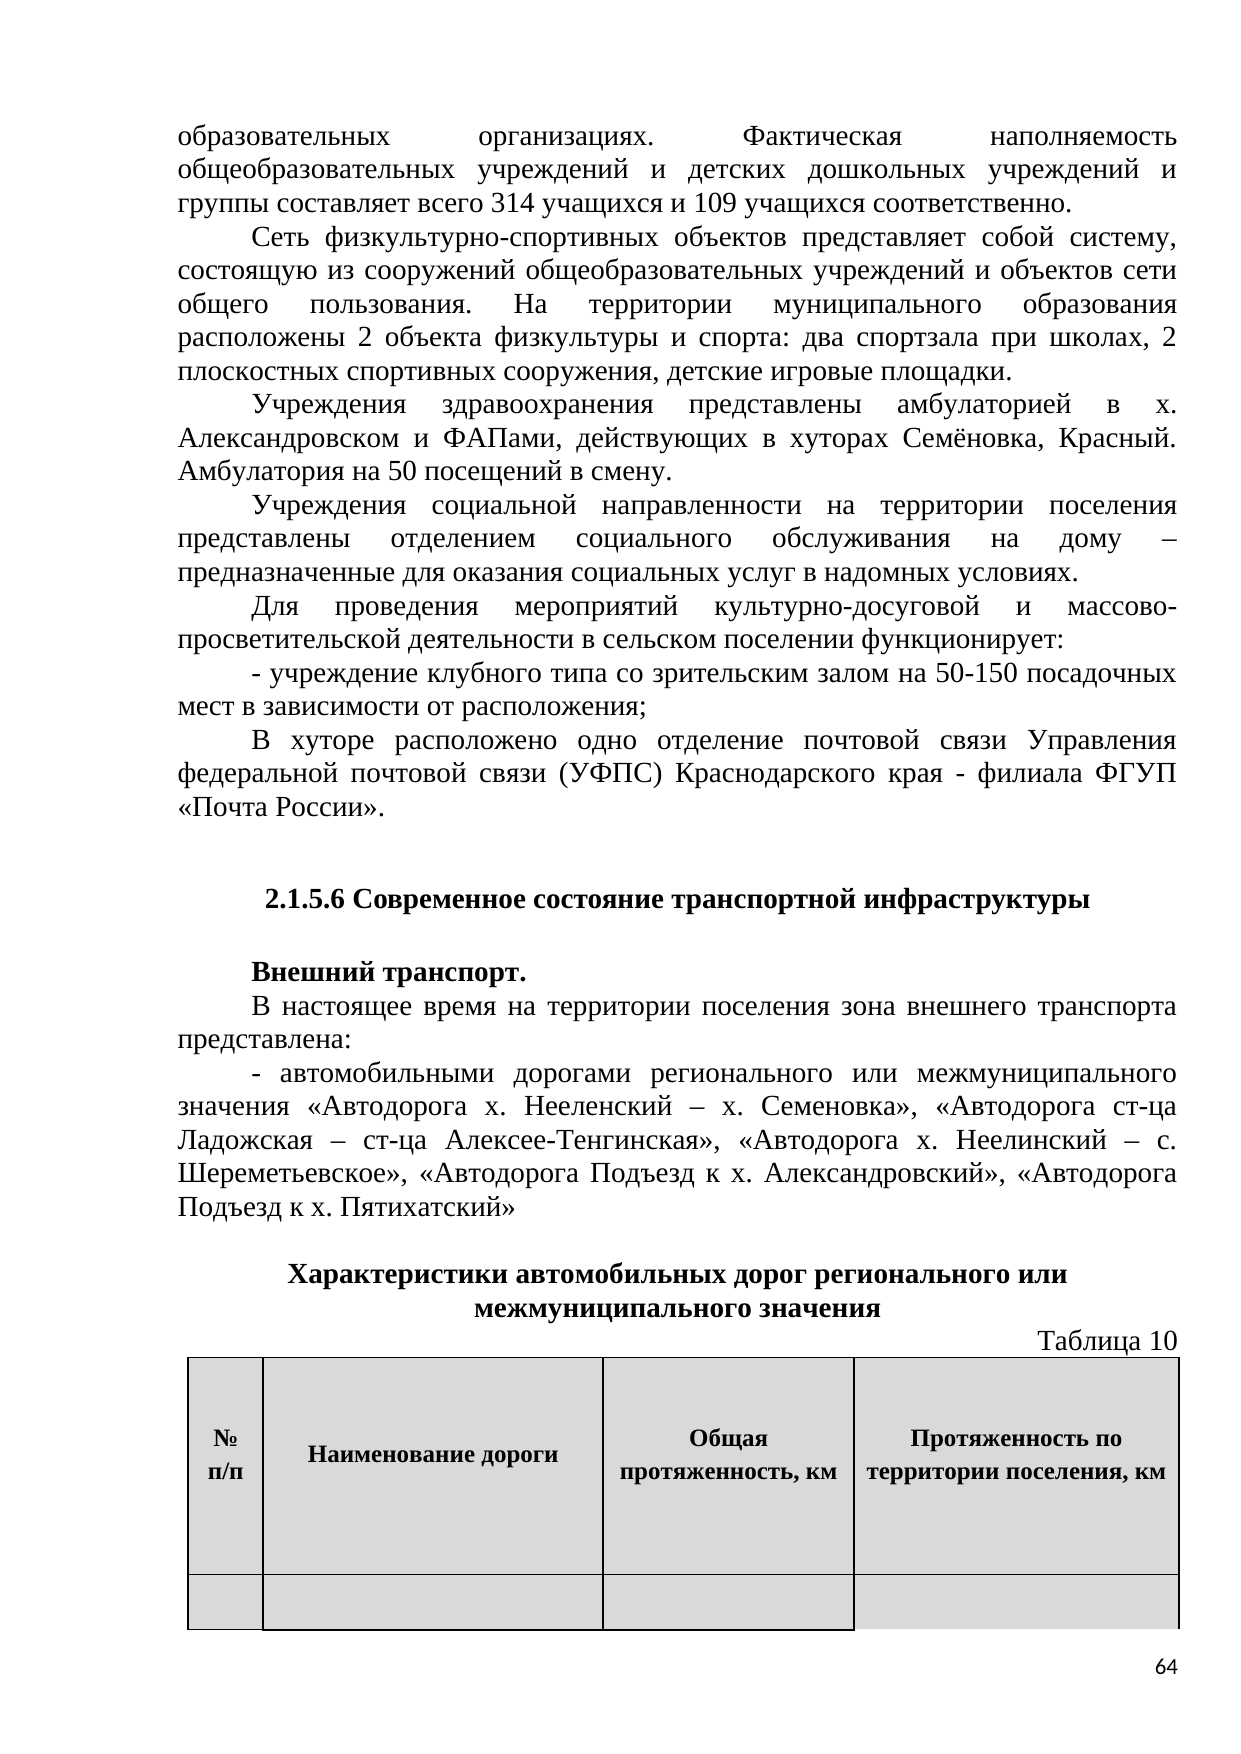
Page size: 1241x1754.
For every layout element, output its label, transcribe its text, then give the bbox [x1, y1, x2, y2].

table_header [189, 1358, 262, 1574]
subtitle 2.1.5.6 Современное состояние транспортной инфраструктуры [177, 881, 1178, 914]
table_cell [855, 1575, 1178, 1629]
text В хуторе расположено одно отделение почтовой связи Управления федеральной почтовой связи (УФПС) Краснодарского края - филиала ФГУП «Почта России». [177, 722, 1178, 822]
text Учреждения здравоохранения представлены амбулаторией в х. Александровском и ФАПами, действующих в хуторах Семёновка, Красный. Амбулатория на 50 посещений в смену. [177, 386, 1178, 487]
text - автомобильными дорогами регионального или межмуниципального значения «Автодорога х. Нееленский – х. Семеновка», «Автодорога ст-ца Ладожская – ст-ца Алексее-Тенгинская», «Автодорога х. Неелинский – с. Шереметьевское», «Автодорога Подъезд к х. Александровский», «Автодорога Подъезд к х. Пятихатский» [177, 1055, 1178, 1223]
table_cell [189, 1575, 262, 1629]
text Внешний транспорт. [177, 954, 1178, 988]
text Характеристики автомобильных дорог регионального или межмуниципального значения [177, 1256, 1178, 1323]
text Сеть физкультурно-спортивных объектов представляет собой систему, состоящую из сооружений общеобразовательных учреждений и объектов сети общего пользования. На территории муниципального образования расположены 2 объекта физкультуры и спорта: два спортзала при школах, 2 плоскостных спортивных сооружения, детские игровые площадки. [177, 219, 1178, 386]
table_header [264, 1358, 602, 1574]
text Учреждения социальной направленности на территории поселения представлены отделением социального обслуживания на дому – предназначенные для оказания социальных услуг в надомных условиях. [177, 487, 1178, 588]
text В настоящее время на территории поселения зона внешнего транспорта представлена: [177, 988, 1178, 1055]
text Таблица 10 [177, 1323, 1178, 1357]
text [177, 118, 1178, 219]
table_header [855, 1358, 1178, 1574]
text - учреждение клубного типа со зрительским залом на 50-150 посадочных мест в зависимости от расположения; [177, 655, 1178, 722]
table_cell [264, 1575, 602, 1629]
text Для проведения мероприятий культурно-досуговой и массово-просветительской деятельности в сельском поселении функционирует: [177, 588, 1178, 655]
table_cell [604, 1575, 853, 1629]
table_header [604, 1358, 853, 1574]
